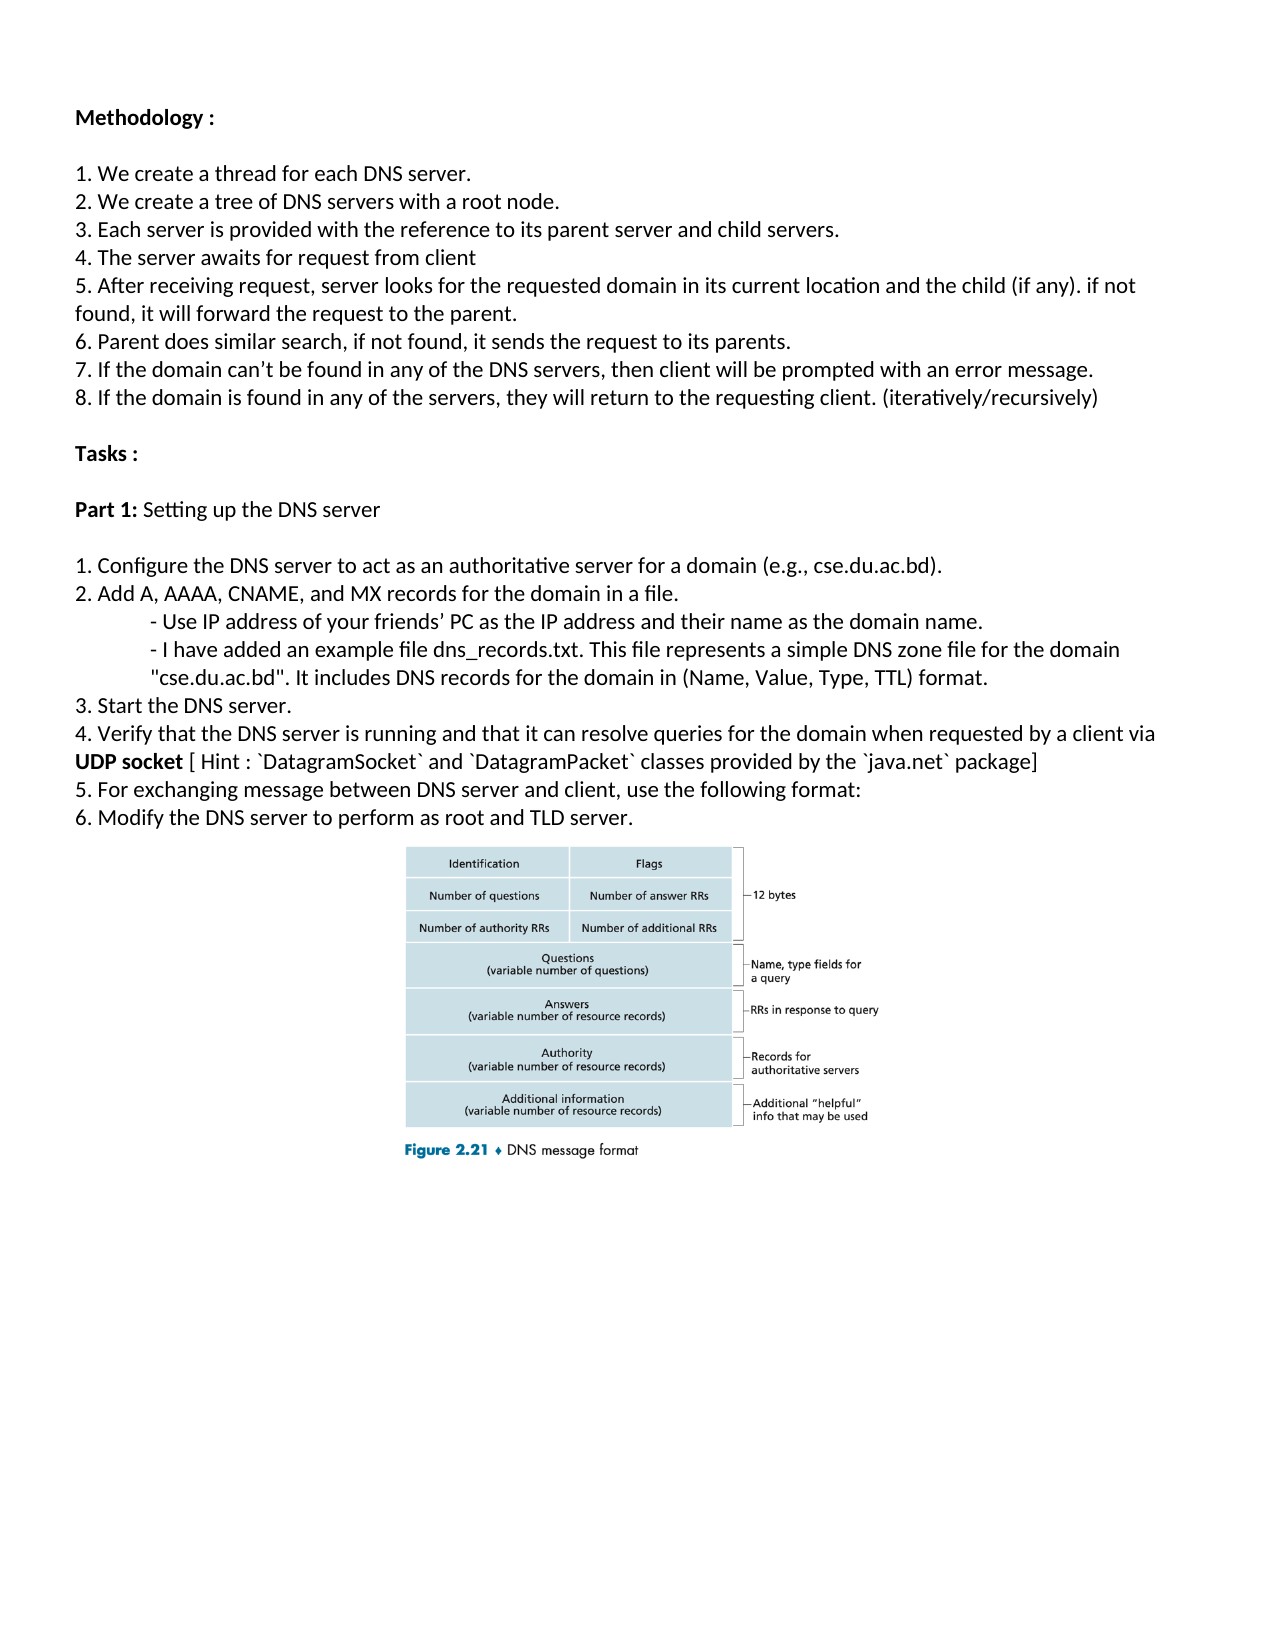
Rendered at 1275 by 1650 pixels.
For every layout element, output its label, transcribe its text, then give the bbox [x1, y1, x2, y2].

text 2. Add A, AAAA, CNAME, and MX records for the domain in a file. [75, 579, 1200, 607]
text Part 1: Setting up the DNS server [75, 495, 1200, 523]
text 2. We create a tree of DNS servers with a root node. [75, 187, 1200, 215]
text Methodology : [75, 103, 1200, 131]
text 4. The server awaits for request from client [75, 243, 1200, 271]
text - Use IP address of your friends’ PC as the IP address and their name as the domain name. [75, 607, 1200, 635]
text 5. For exchanging message between DNS server and client, use the following format: [75, 776, 1200, 803]
picture [377, 831, 898, 1185]
text 1. We create a thread for each DNS server. [75, 159, 1200, 187]
text 8. If the domain is found in any of the servers, they will return to the requesting client. (iteratively/recursively) [75, 383, 1200, 411]
text 6. Parent does similar search, if not found, it sends the request to its parents. [75, 327, 1200, 355]
text 4. Verify that the DNS server is running and that it can resolve queries for the domain when requested by a client via UDP socket [ Hint : `DatagramSocket` and `DatagramPacket` classes provided by the `java.net` package] [75, 719, 1200, 776]
text 5. After receiving request, server looks for the requested domain in its current location and the child (if any). if not found, it will forward the request to the parent. [75, 271, 1200, 327]
text 3. Each server is provided with the reference to its parent server and child servers. [75, 215, 1200, 243]
text 3. Start the DNS server. [75, 691, 1200, 719]
text 7. If the domain can’t be found in any of the DNS servers, then client will be prompted with an error message. [75, 355, 1200, 383]
text 6. Modify the DNS server to perform as root and TLD server. [75, 803, 1200, 832]
text Tasks : [75, 439, 1200, 467]
text - I have added an example file dns_records.txt. This file represents a simple DNS zone file for the domain "cse.du.ac.bd". It includes DNS records for the domain in (Name, Value, Type, TTL) format. [150, 635, 1200, 691]
text 1. Configure the DNS server to act as an authoritative server for a domain (e.g., cse.du.ac.bd). [75, 551, 1200, 579]
